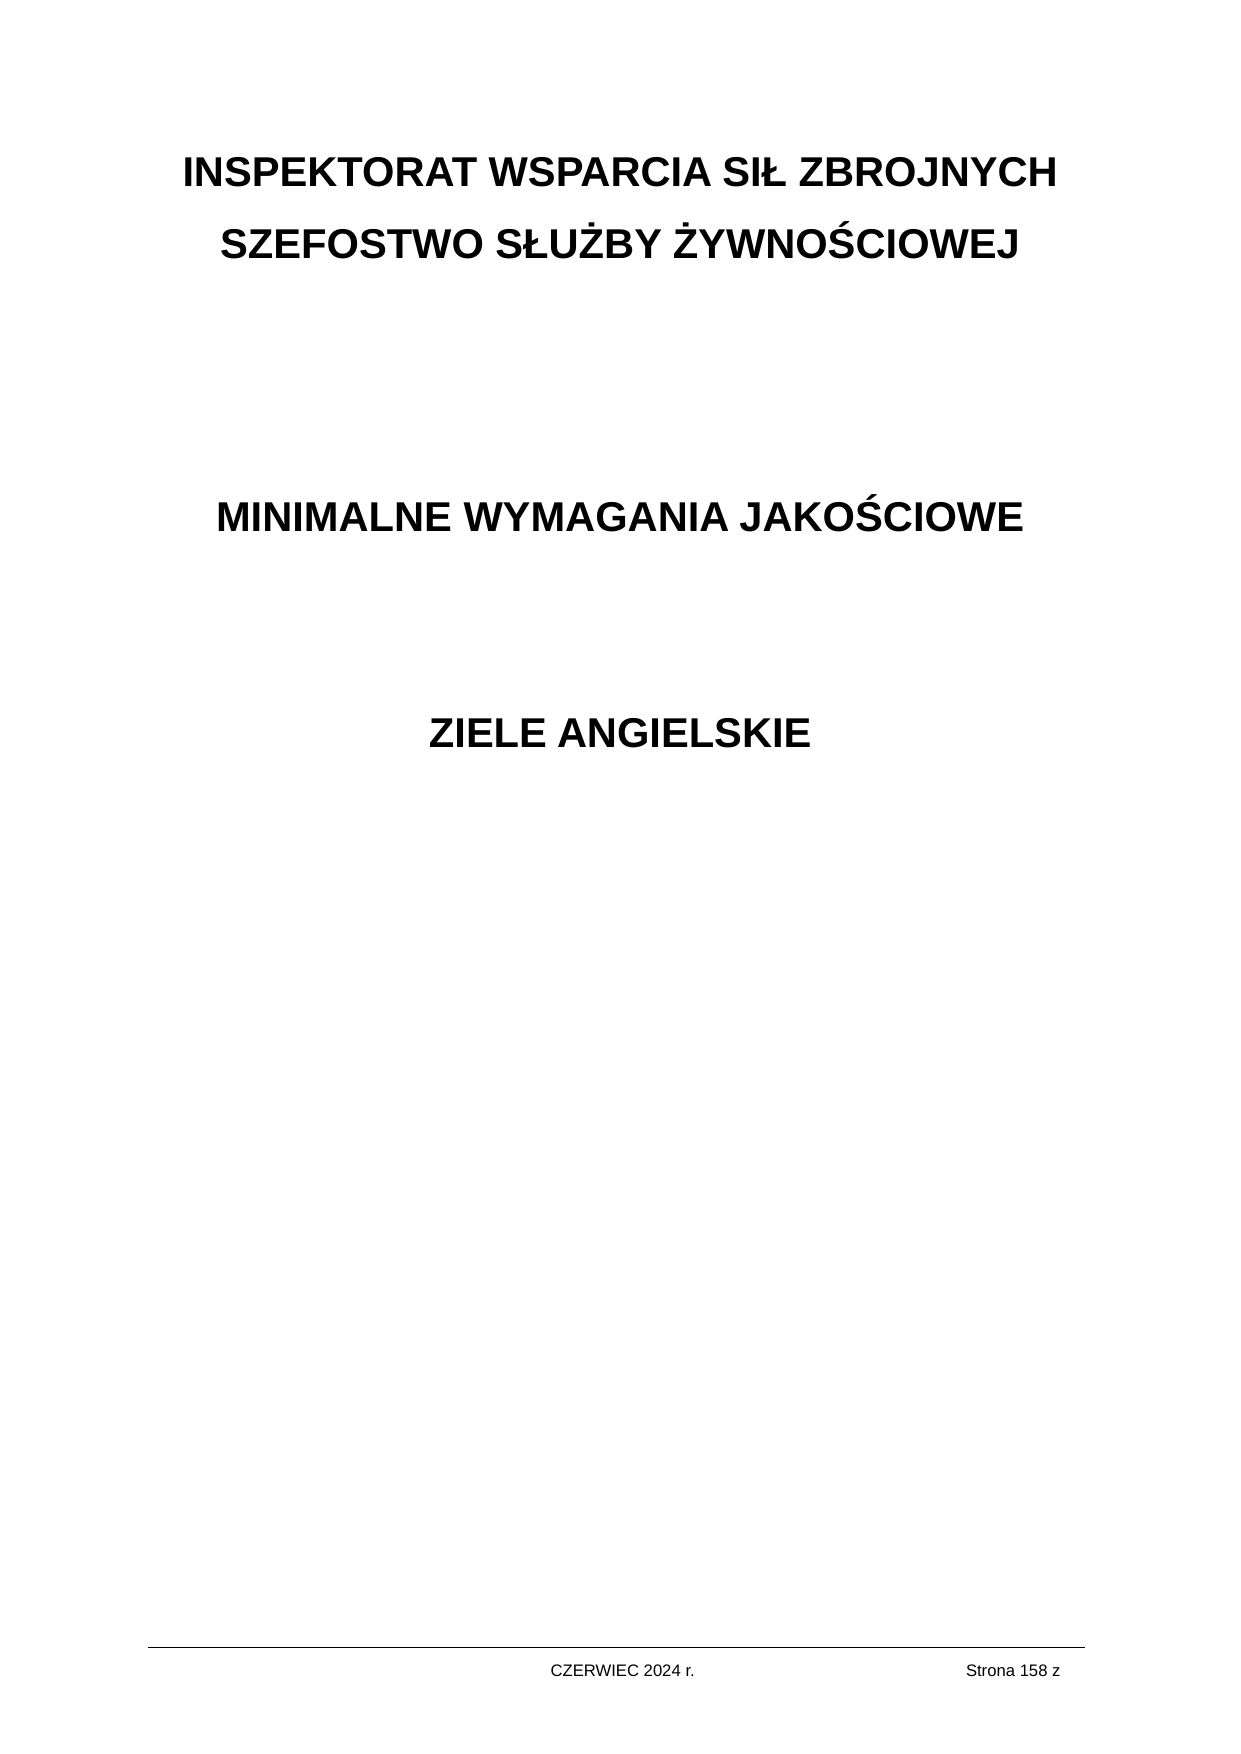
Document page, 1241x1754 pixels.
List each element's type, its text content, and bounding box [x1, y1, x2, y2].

text SZEFOSTWO SŁUŻBY ŻYWNOŚCIOWEJ [148, 219, 1092, 267]
text ZIELE ANGIELSKIE [148, 708, 1092, 756]
text minimalne wymagania jakościowe [148, 493, 1092, 541]
text INSPEKTORAT WSPARCIA SIŁ ZBROJNYCH [148, 148, 1092, 196]
